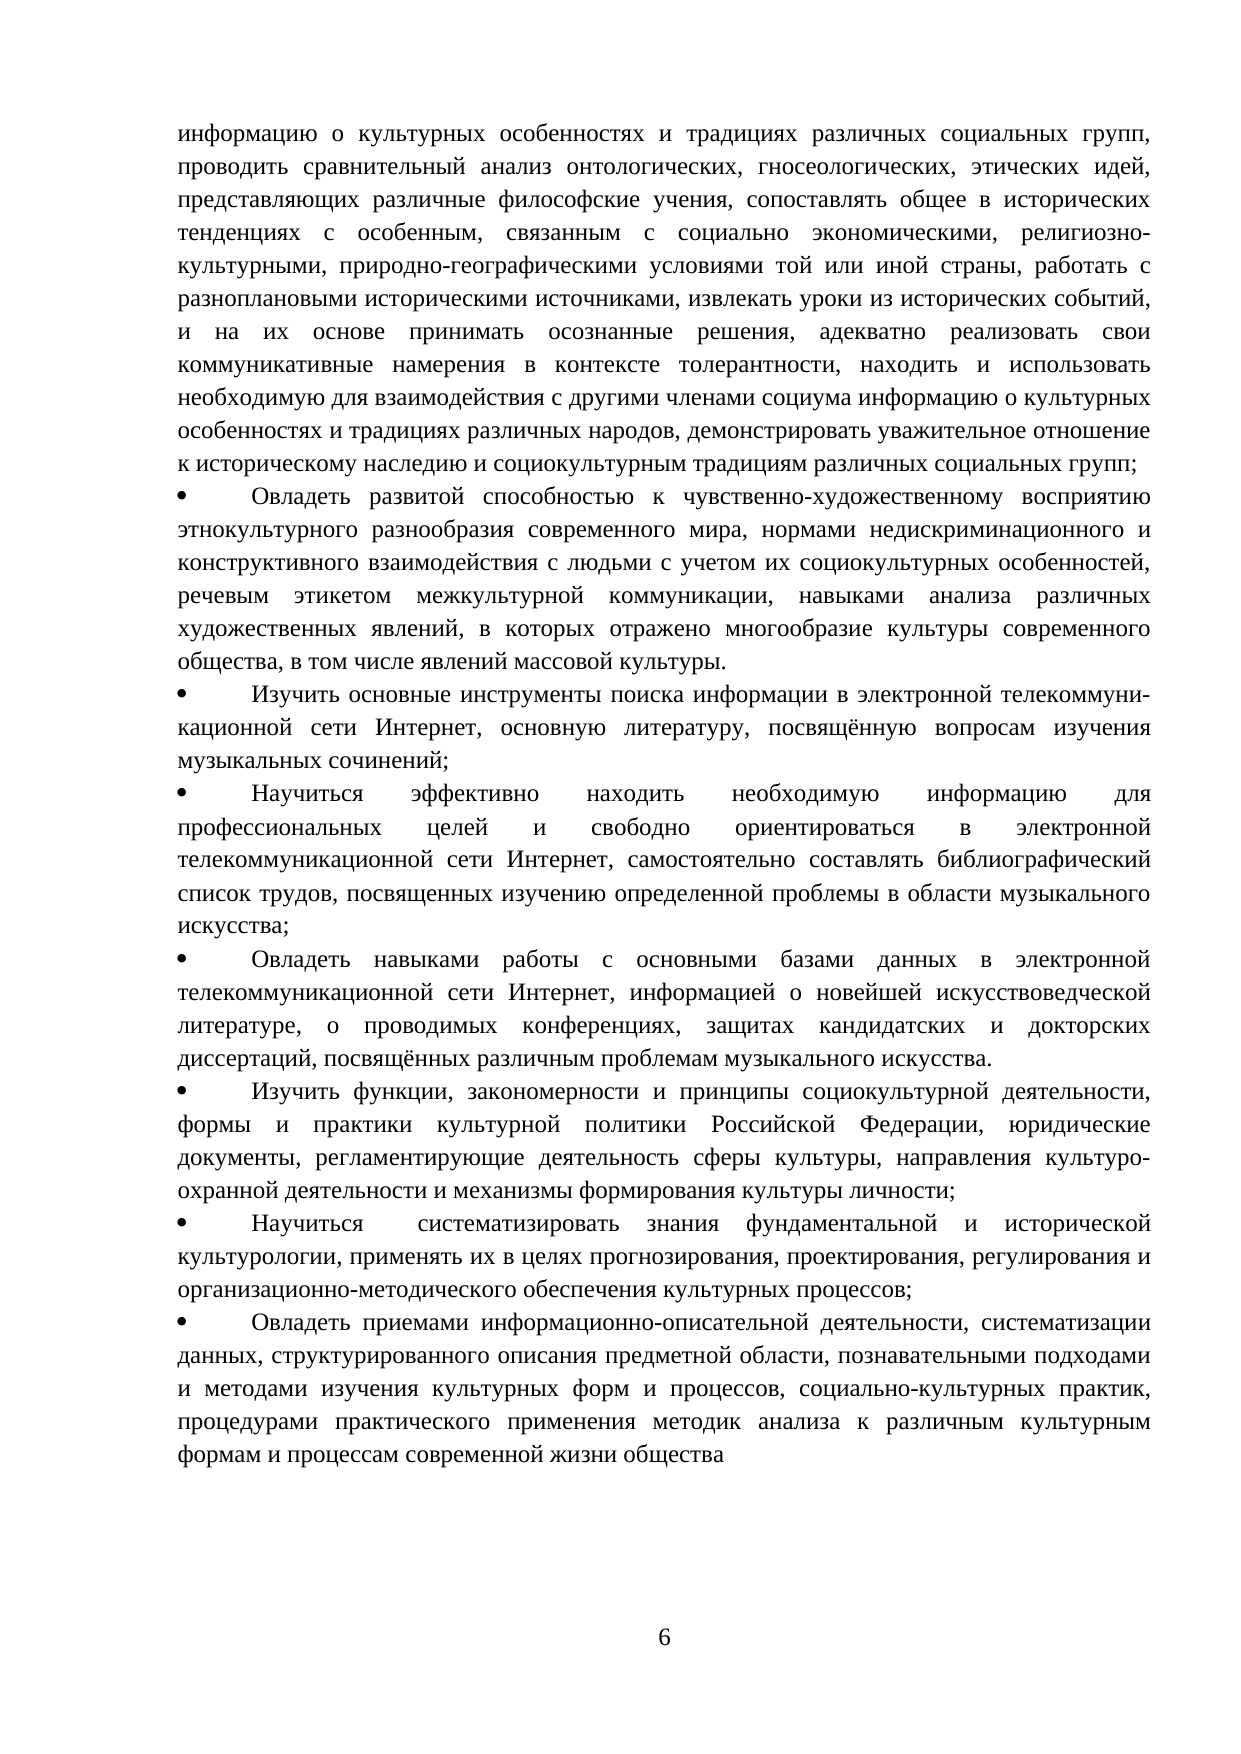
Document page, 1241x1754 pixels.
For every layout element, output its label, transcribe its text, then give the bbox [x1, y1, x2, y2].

list Овладеть навыками работы с основными базами данных в электронной телекоммуникационной сети Интернет, информацией о новейшей искусствоведческой литературе, о проводимых конференциях, защитах кандидатских и докторских диссертаций, посвящённых различным проблемам музыкального искусства. [177, 944, 1152, 1071]
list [177, 118, 1152, 477]
list Изучить основные инструменты поиска информации в электронной телекоммуни-кационной сети Интернет, основную литературу, посвящённую вопросам изучения музыкальных сочинений; [177, 679, 1152, 774]
list Овладеть развитой способностью к чувственно-художественному восприятию этнокультурного разнообразия современного мира, нормами недискриминационного и конструктивного взаимодействия с людьми с учетом их социокультурных особенностей, речевым этикетом межкультурной коммуникации, навыками анализа различных художественных явлений, в которых отражено многообразие культуры современного общества, в том числе явлений массовой культуры. [177, 481, 1152, 675]
list Научиться систематизировать знания фундаментальной и исторической культурологии, применять их в целях прогнозирования, проектирования, регулирования и организационно-методического обеспечения культурных процессов; [177, 1208, 1152, 1303]
list Научиться эффективно находить необходимую информацию для профессиональных целей и свободно ориентироваться в электронной телекоммуникационной сети Интернет, самостоятельно составлять библиографический список трудов, посвященных изучению определенной проблемы в области музыкального искусства; [177, 778, 1152, 939]
list Овладеть приемами информационно-описательной деятельности, систематизации данных, структурированного описания предметной области, познавательными подходами и методами изучения культурных форм и процессов, социально-культурных практик, процедурами практического применения методик анализа к различным культурным формам и процессам современной жизни общества [177, 1307, 1152, 1468]
list Изучить функции, закономерности и принципы социокультурной деятельности, формы и практики культурной политики Российской Федерации, юридические документы, регламентирующие деятельность сферы культуры, направления культуро-охранной деятельности и механизмы формирования культуры личности; [177, 1076, 1152, 1203]
